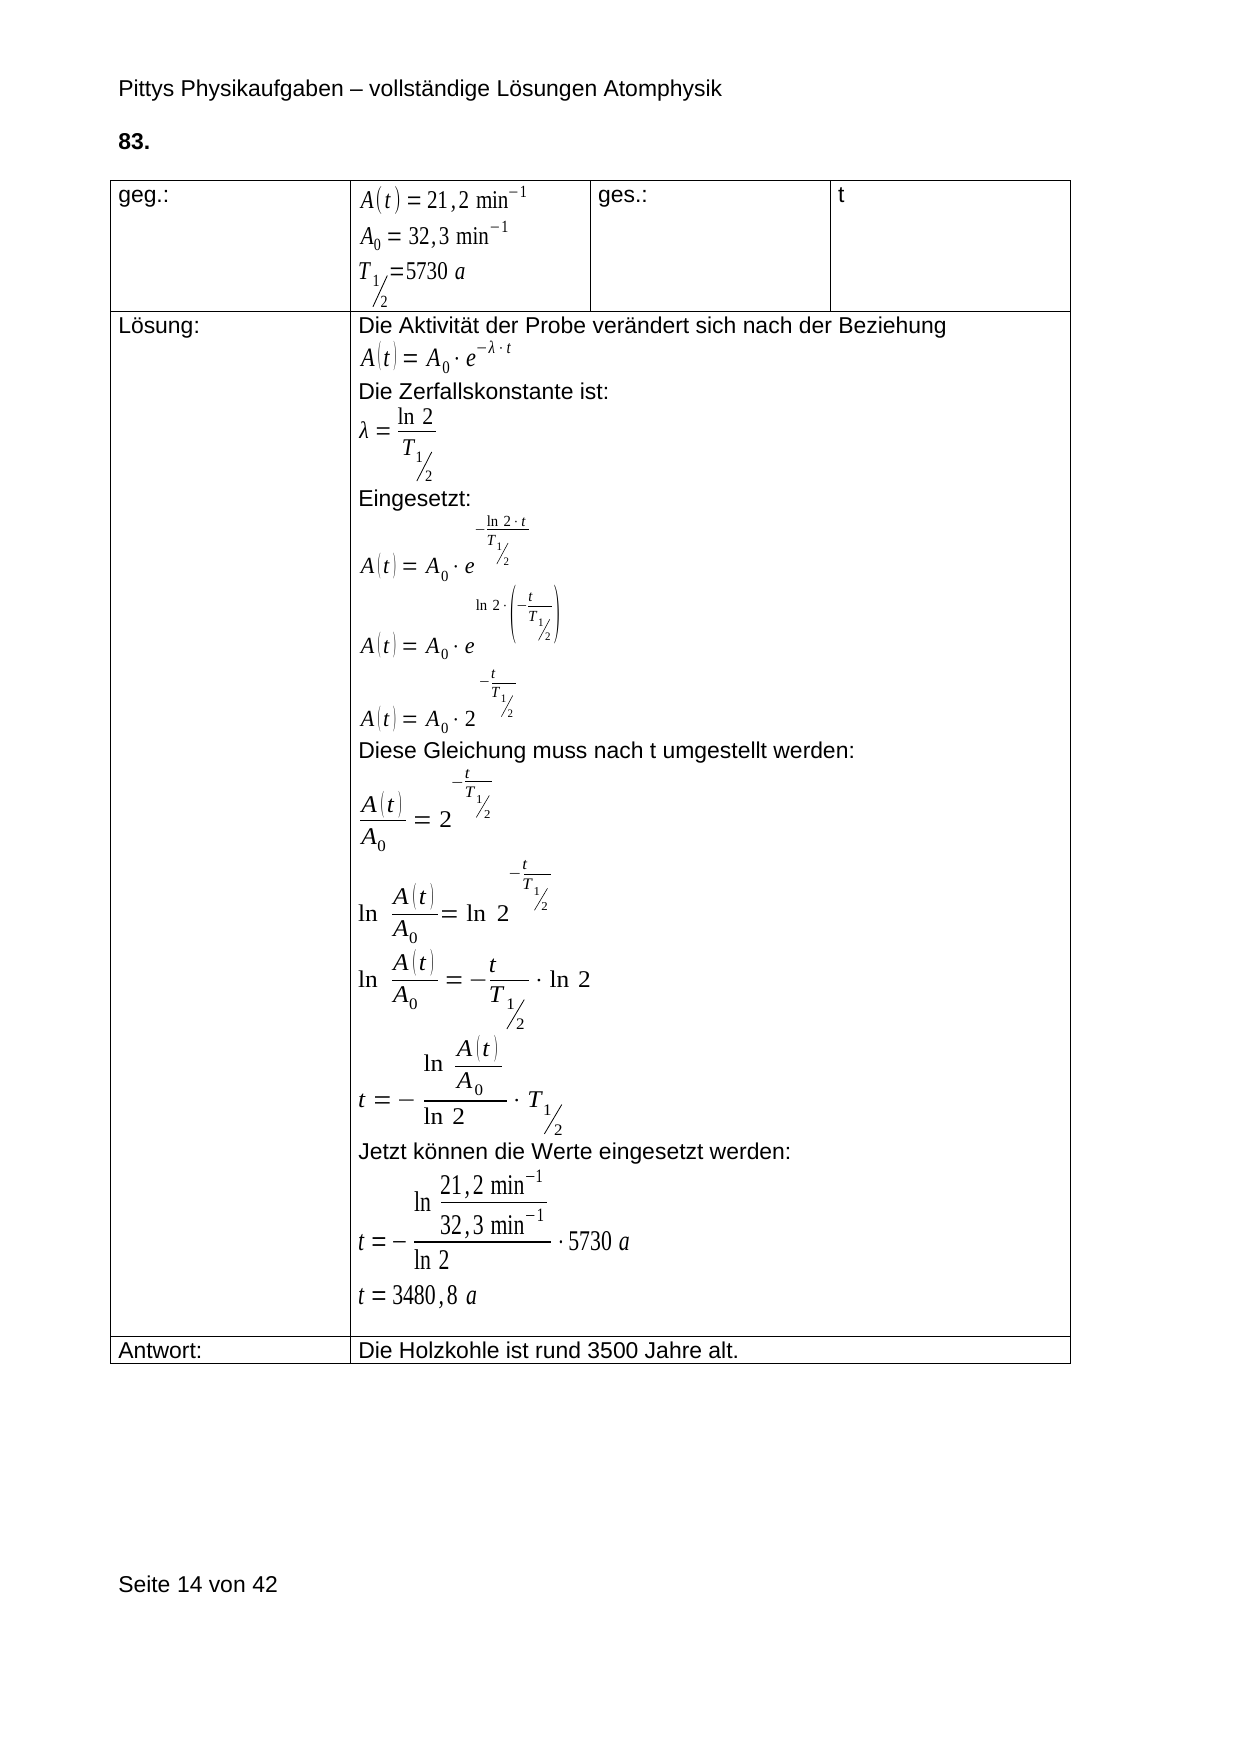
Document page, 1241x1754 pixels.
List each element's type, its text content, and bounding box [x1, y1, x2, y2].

table_cell Antwort: [111, 1337, 350, 1363]
table_header [351, 181, 590, 311]
table_cell Die Aktivität der Probe verändert sich nach der Beziehung Die Zerfallskonstante ist: Eingesetzt: Diese Gleichung muss nach t umgestellt werden: Jetzt können die Werte eingesetzt werden: [351, 312, 1070, 1336]
table_header geg.: [111, 181, 350, 311]
table_header t [831, 181, 1070, 311]
table_header ges.: [591, 181, 830, 311]
text 83. [118, 128, 1152, 180]
table_cell Die Holzkohle ist rund 3500 Jahre alt. [351, 1337, 1070, 1363]
table_cell Lösung: [111, 312, 350, 1336]
